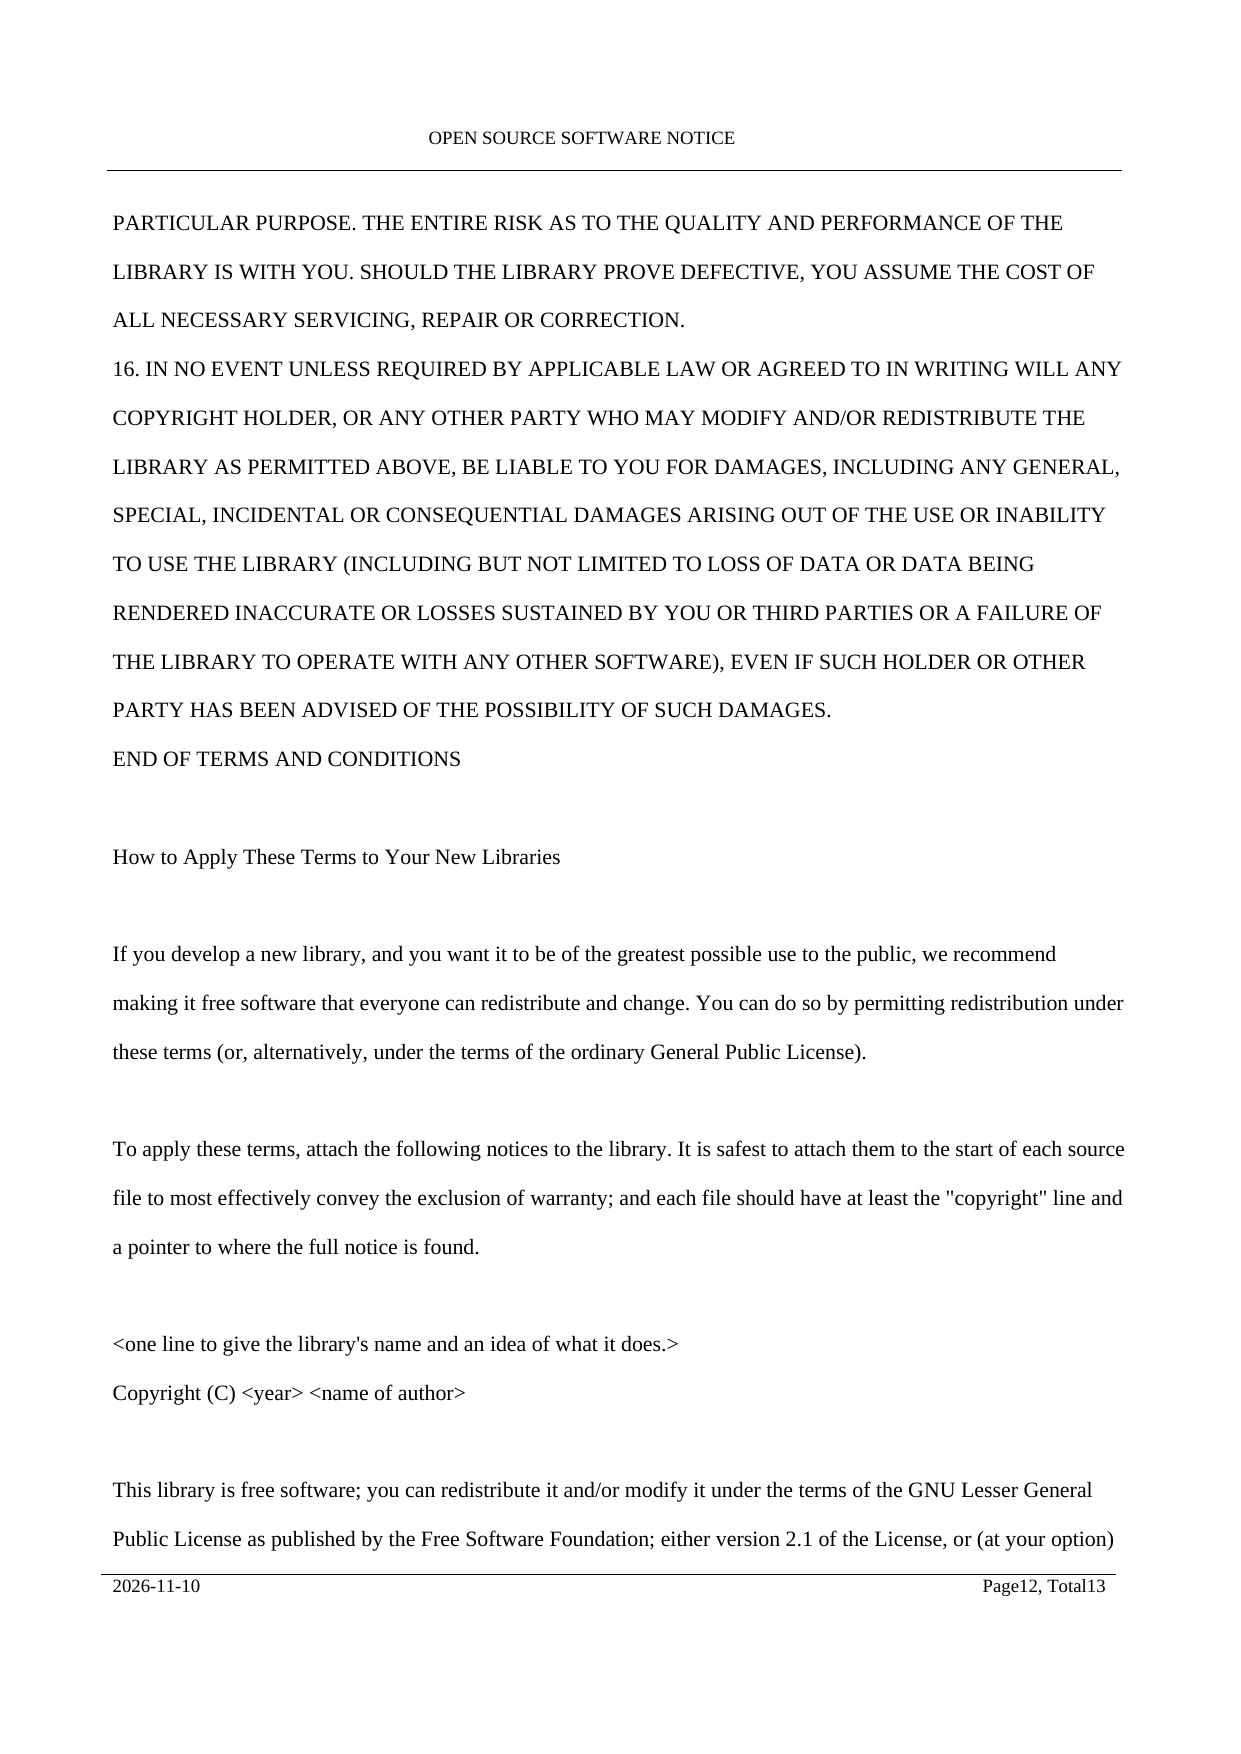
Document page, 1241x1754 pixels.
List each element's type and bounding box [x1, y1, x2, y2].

text [112, 206, 1128, 1555]
